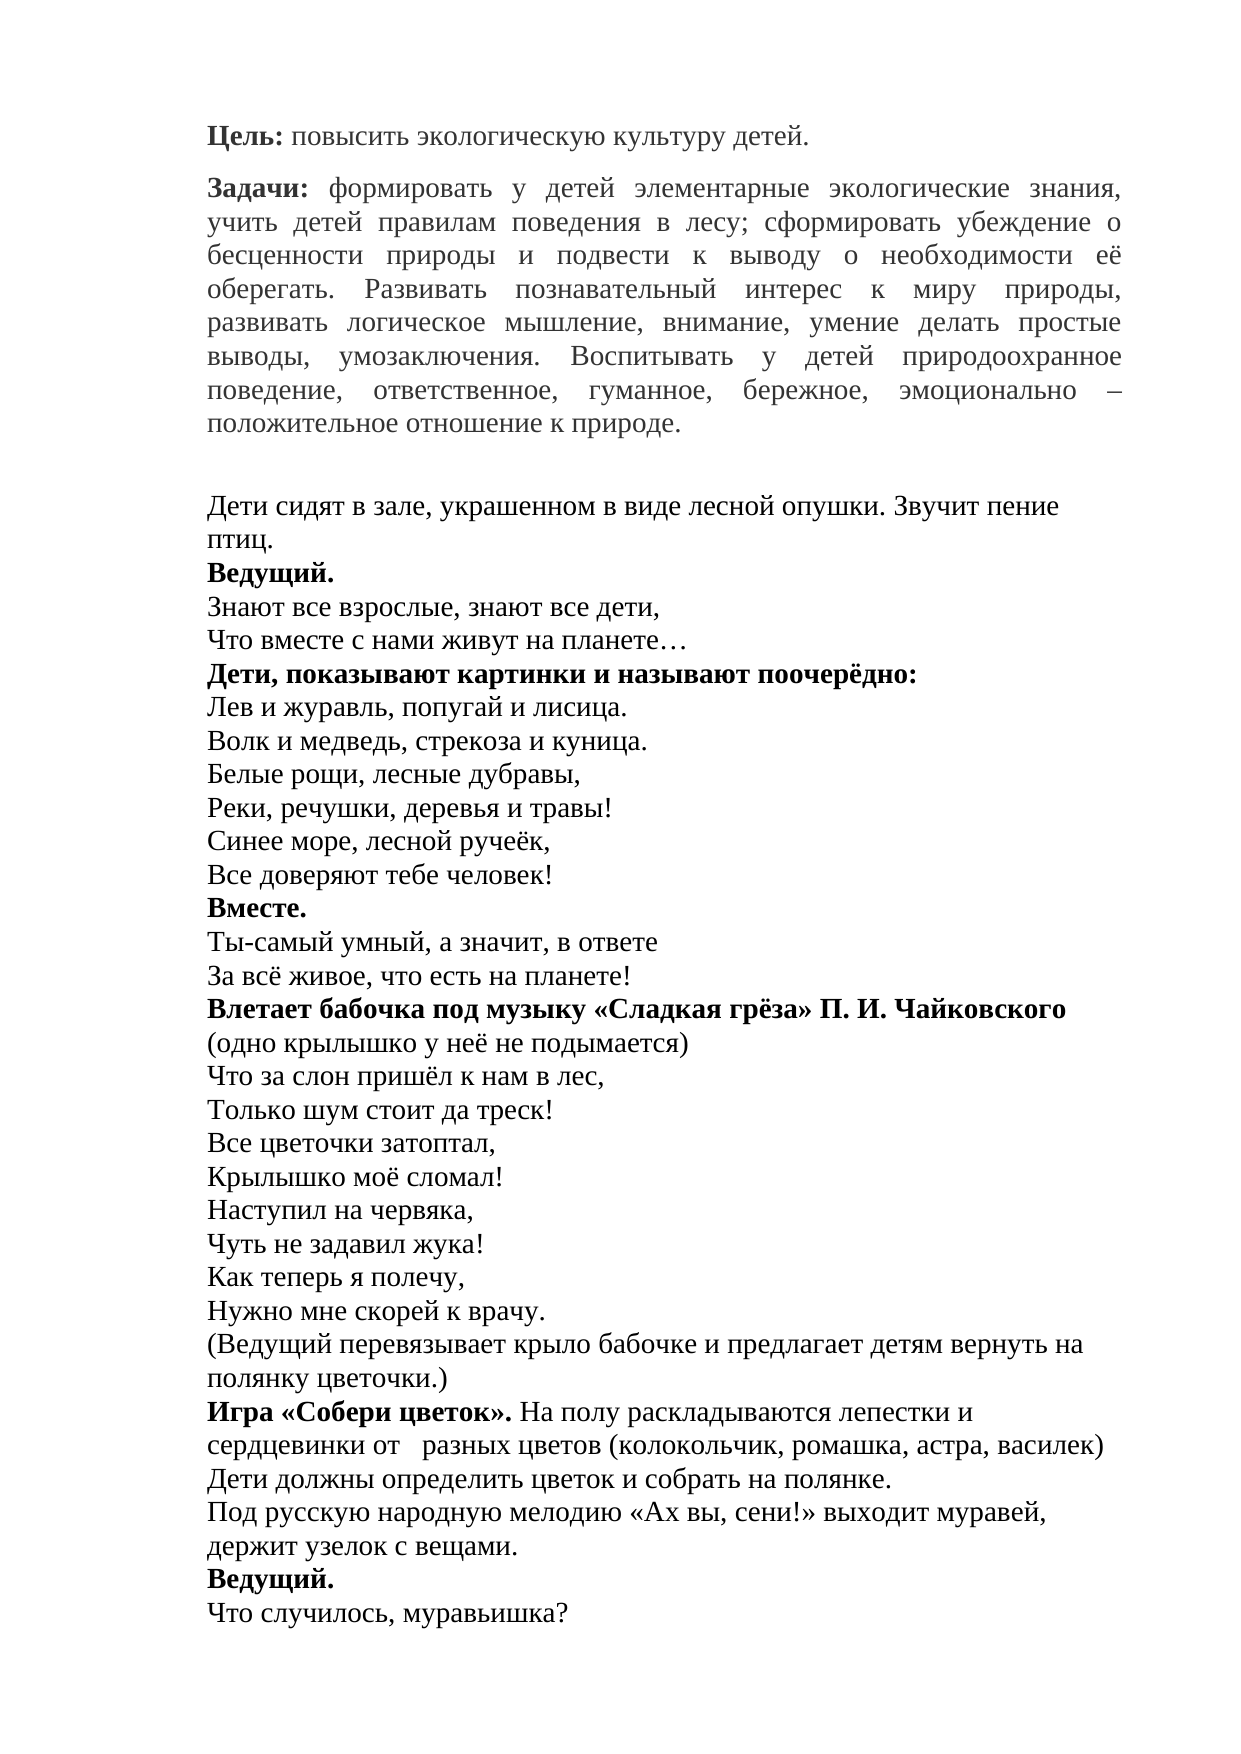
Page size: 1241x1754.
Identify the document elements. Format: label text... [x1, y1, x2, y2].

text (Ведущий перевязывает крыло бабочке и предлагает детям вернуть на полянку цветочки.) [207, 1327, 1122, 1394]
text Белые рощи, лесные дубравы, [207, 756, 1122, 790]
text Нужно мне скорей к врачу. [207, 1293, 1122, 1327]
text Влетает бабочка под музыку «Сладкая грёза» П. И. Чайковского (одно крылышко у неё не подымается) [207, 991, 1122, 1058]
text Ведущий. [207, 555, 1122, 589]
text Вместе. [207, 891, 1122, 924]
text Лев и журавль, попугай и лисица. [207, 689, 1122, 723]
text Задачи: формировать у детей элементарные экологические знания, учить детей правилам поведения в лесу; сформировать убеждение о бесценности природы и подвести к выводу о необходимости её оберегать. Развивать познавательный интерес к миру природы, развивать логическое мышление, внимание, умение делать простые выводы, умозаключения. Воспитывать у детей природоохранное поведение, ответственное, гуманное, бережное, эмоционально – положительное отношение к природе. [207, 170, 1122, 439]
text Реки, речушки, деревья и травы! [207, 790, 1122, 823]
text Что случилось, муравьишка? [207, 1595, 1122, 1628]
text Только шум стоит да треск! [207, 1092, 1122, 1125]
text Наступил на червяка, [207, 1192, 1122, 1226]
text Чуть не задавил жука! [207, 1226, 1122, 1259]
text Цель: повысить экологическую культуру детей. [207, 118, 1122, 152]
text Что за слон пришёл к нам в лес, [207, 1058, 1122, 1092]
text Ведущий. [207, 1561, 1122, 1595]
text Все доверяют тебе человек! [207, 857, 1122, 891]
text Как теперь я полечу, [207, 1259, 1122, 1293]
text Волк и медведь, стрекоза и куница. [207, 723, 1122, 756]
text Ты-самый умный, а значит, в ответе [207, 924, 1122, 958]
text Дети сидят в зале, украшенном в виде лесной опушки. Звучит пение птиц. [207, 488, 1122, 555]
text Все цветочки затоптал, [207, 1125, 1122, 1159]
text Крылышко моё сломал! [207, 1159, 1122, 1192]
text За всё живое, что есть на планете! [207, 958, 1122, 991]
text Игра «Собери цветок». На полу раскладываются лепестки и сердцевинки от разных цветов (колокольчик, ромашка, астра, василек) Дети должны определить цветок и собрать на полянке. [207, 1394, 1122, 1494]
text Что вместе с нами живут на планете… [207, 622, 1122, 656]
text Знают все взрослые, знают все дети, [207, 589, 1122, 622]
text Синее море, лесной ручеёк, [207, 823, 1122, 857]
text Под русскую народную мелодию «Ах вы, сени!» выходит муравей, держит узелок с вещами. [207, 1494, 1122, 1561]
text Дети, показывают картинки и называют поочерёдно: [207, 656, 1122, 689]
